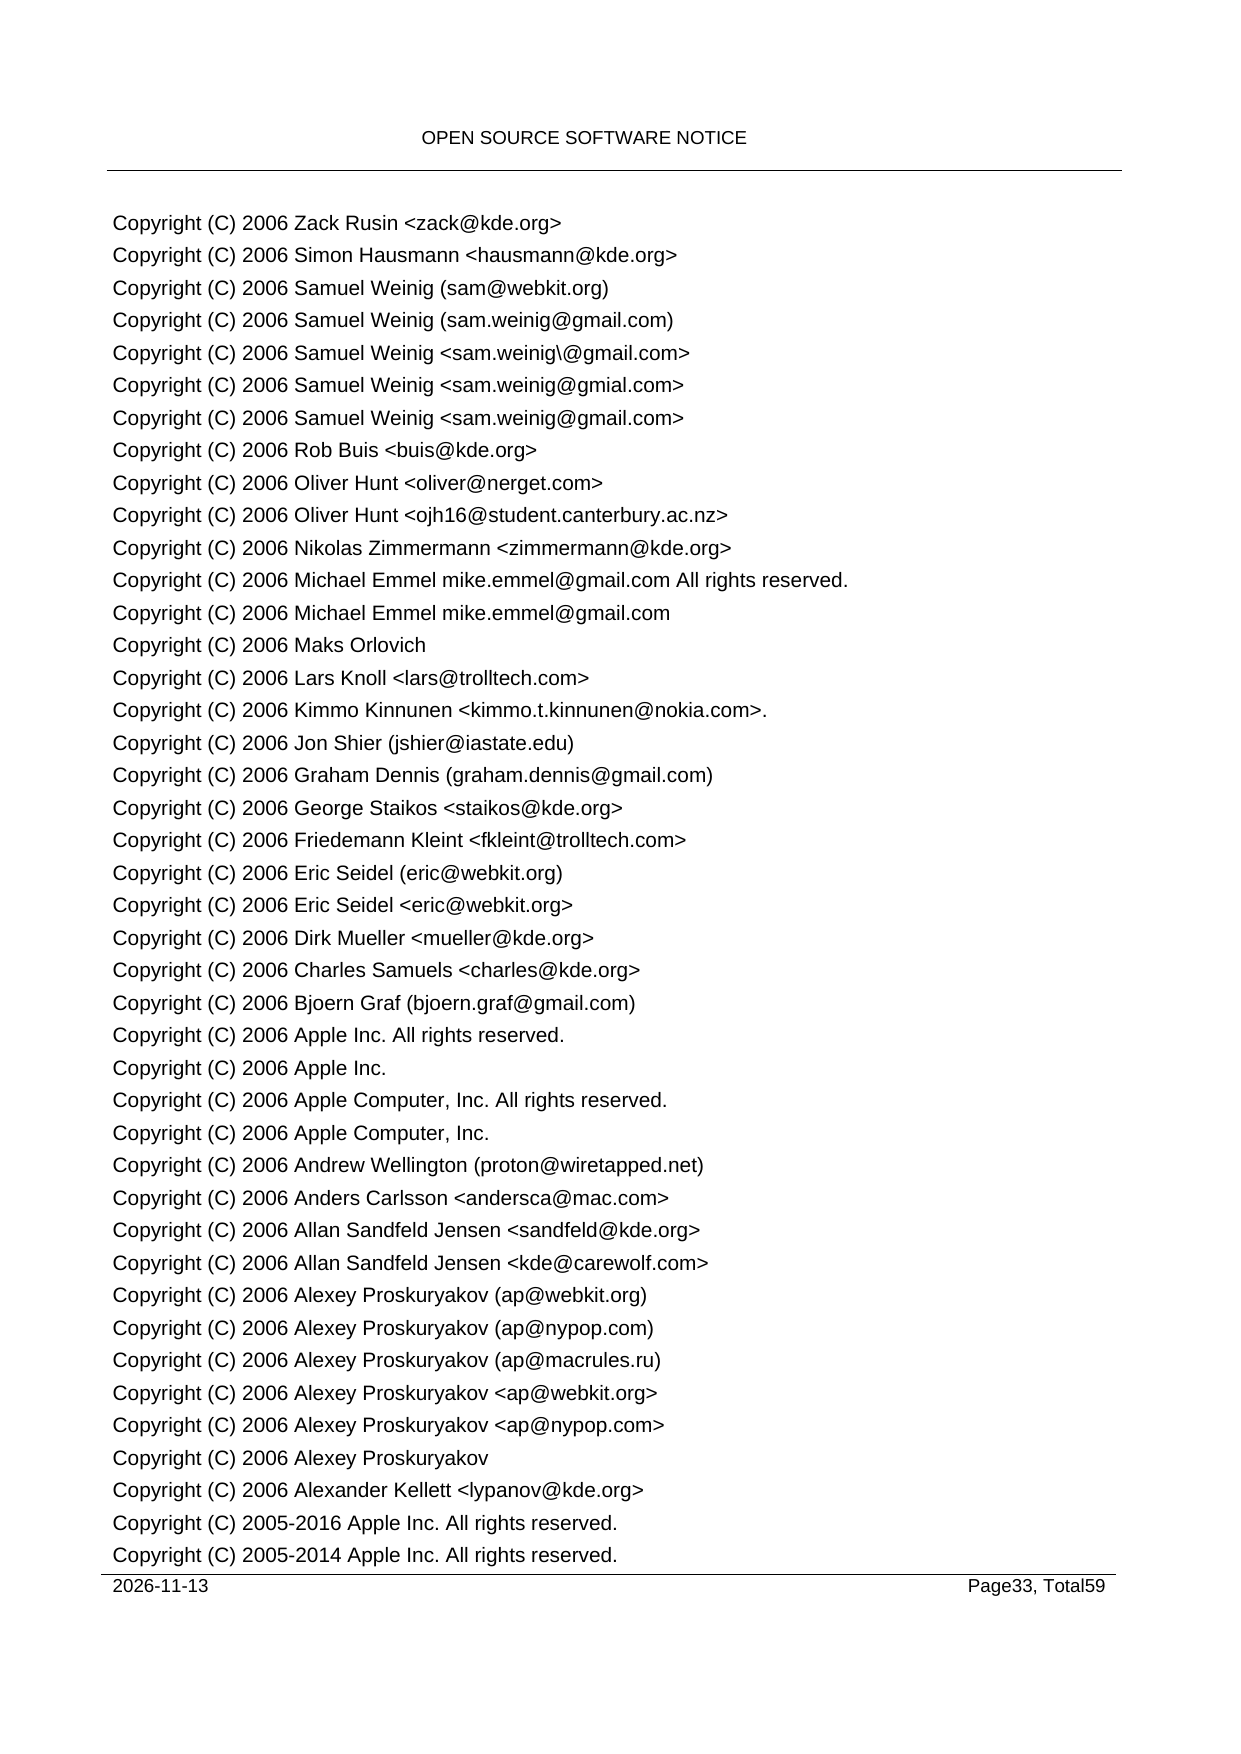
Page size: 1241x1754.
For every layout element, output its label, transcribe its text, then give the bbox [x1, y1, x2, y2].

text Copyright (C) 2006 Lars Knoll <lars@trolltech.com> [112, 661, 1128, 694]
text Copyright (C) 2006 Samuel Weinig (sam@webkit.org) [112, 271, 1128, 304]
text Copyright (C) 2006 Alexey Proskuryakov [112, 1441, 1128, 1474]
text Copyright (C) 2006 Nikolas Zimmermann <zimmermann@kde.org> [112, 531, 1128, 564]
text Copyright (C) 2006 Alexey Proskuryakov (ap@nypop.com) [112, 1311, 1128, 1344]
text Copyright (C) 2006 Maks Orlovich [112, 629, 1128, 661]
text Copyright (C) 2006 Eric Seidel <eric@webkit.org> [112, 889, 1128, 921]
text Copyright (C) 2006 Apple Inc. [112, 1051, 1128, 1084]
text Copyright (C) 2006 Alexey Proskuryakov <ap@nypop.com> [112, 1409, 1128, 1441]
text Copyright (C) 2006 Samuel Weinig <sam.weinig\@gmail.com> [112, 336, 1128, 369]
text Copyright (C) 2006 Allan Sandfeld Jensen <sandfeld@kde.org> [112, 1214, 1128, 1246]
text Copyright (C) 2006 Jon Shier (jshier@iastate.edu) [112, 726, 1128, 759]
text Copyright (C) 2006 George Staikos <staikos@kde.org> [112, 791, 1128, 824]
text Copyright (C) 2006 Samuel Weinig (sam.weinig@gmail.com) [112, 304, 1128, 336]
text Copyright (C) 2006 Anders Carlsson <andersca@mac.com> [112, 1181, 1128, 1214]
text Copyright (C) 2006 Alexander Kellett <lypanov@kde.org> [112, 1474, 1128, 1506]
text Copyright (C) 2006 Friedemann Kleint <fkleint@trolltech.com> [112, 824, 1128, 856]
text Copyright (C) 2006 Charles Samuels <charles@kde.org> [112, 954, 1128, 986]
text Copyright (C) 2006 Bjoern Graf (bjoern.graf@gmail.com) [112, 986, 1128, 1019]
text Copyright (C) 2006 Andrew Wellington (proton@wiretapped.net) [112, 1149, 1128, 1181]
text Copyright (C) 2006 Samuel Weinig <sam.weinig@gmial.com> [112, 369, 1128, 401]
text Copyright (C) 2006 Alexey Proskuryakov <ap@webkit.org> [112, 1376, 1128, 1409]
text Copyright (C) 2006 Allan Sandfeld Jensen <kde@carewolf.com> [112, 1246, 1128, 1279]
text Copyright (C) 2006 Kimmo Kinnunen <kimmo.t.kinnunen@nokia.com>. [112, 694, 1128, 726]
text Copyright (C) 2005-2014 Apple Inc. All rights reserved. [112, 1539, 1128, 1571]
text Copyright (C) 2006 Zack Rusin <zack@kde.org> [112, 206, 1128, 239]
text Copyright (C) 2006 Rob Buis <buis@kde.org> [112, 434, 1128, 466]
text Copyright (C) 2006 Michael Emmel mike.emmel@gmail.com All rights reserved. [112, 564, 1128, 596]
text Copyright (C) 2006 Apple Inc. All rights reserved. [112, 1019, 1128, 1051]
text Copyright (C) 2006 Simon Hausmann <hausmann@kde.org> [112, 239, 1128, 271]
text Copyright (C) 2006 Apple Computer, Inc. All rights reserved. [112, 1084, 1128, 1116]
text Copyright (C) 2006 Samuel Weinig <sam.weinig@gmail.com> [112, 401, 1128, 434]
text Copyright (C) 2006 Graham Dennis (graham.dennis@gmail.com) [112, 759, 1128, 791]
text Copyright (C) 2006 Oliver Hunt <oliver@nerget.com> [112, 466, 1128, 499]
text Copyright (C) 2006 Michael Emmel mike.emmel@gmail.com [112, 596, 1128, 629]
text Copyright (C) 2006 Oliver Hunt <ojh16@student.canterbury.ac.nz> [112, 499, 1128, 531]
text Copyright (C) 2006 Eric Seidel (eric@webkit.org) [112, 856, 1128, 889]
text Copyright (C) 2006 Alexey Proskuryakov (ap@macrules.ru) [112, 1344, 1128, 1376]
text Copyright (C) 2005-2016 Apple Inc. All rights reserved. [112, 1506, 1128, 1539]
text Copyright (C) 2006 Alexey Proskuryakov (ap@webkit.org) [112, 1279, 1128, 1311]
text Copyright (C) 2006 Dirk Mueller <mueller@kde.org> [112, 921, 1128, 954]
text Copyright (C) 2006 Apple Computer, Inc. [112, 1116, 1128, 1149]
